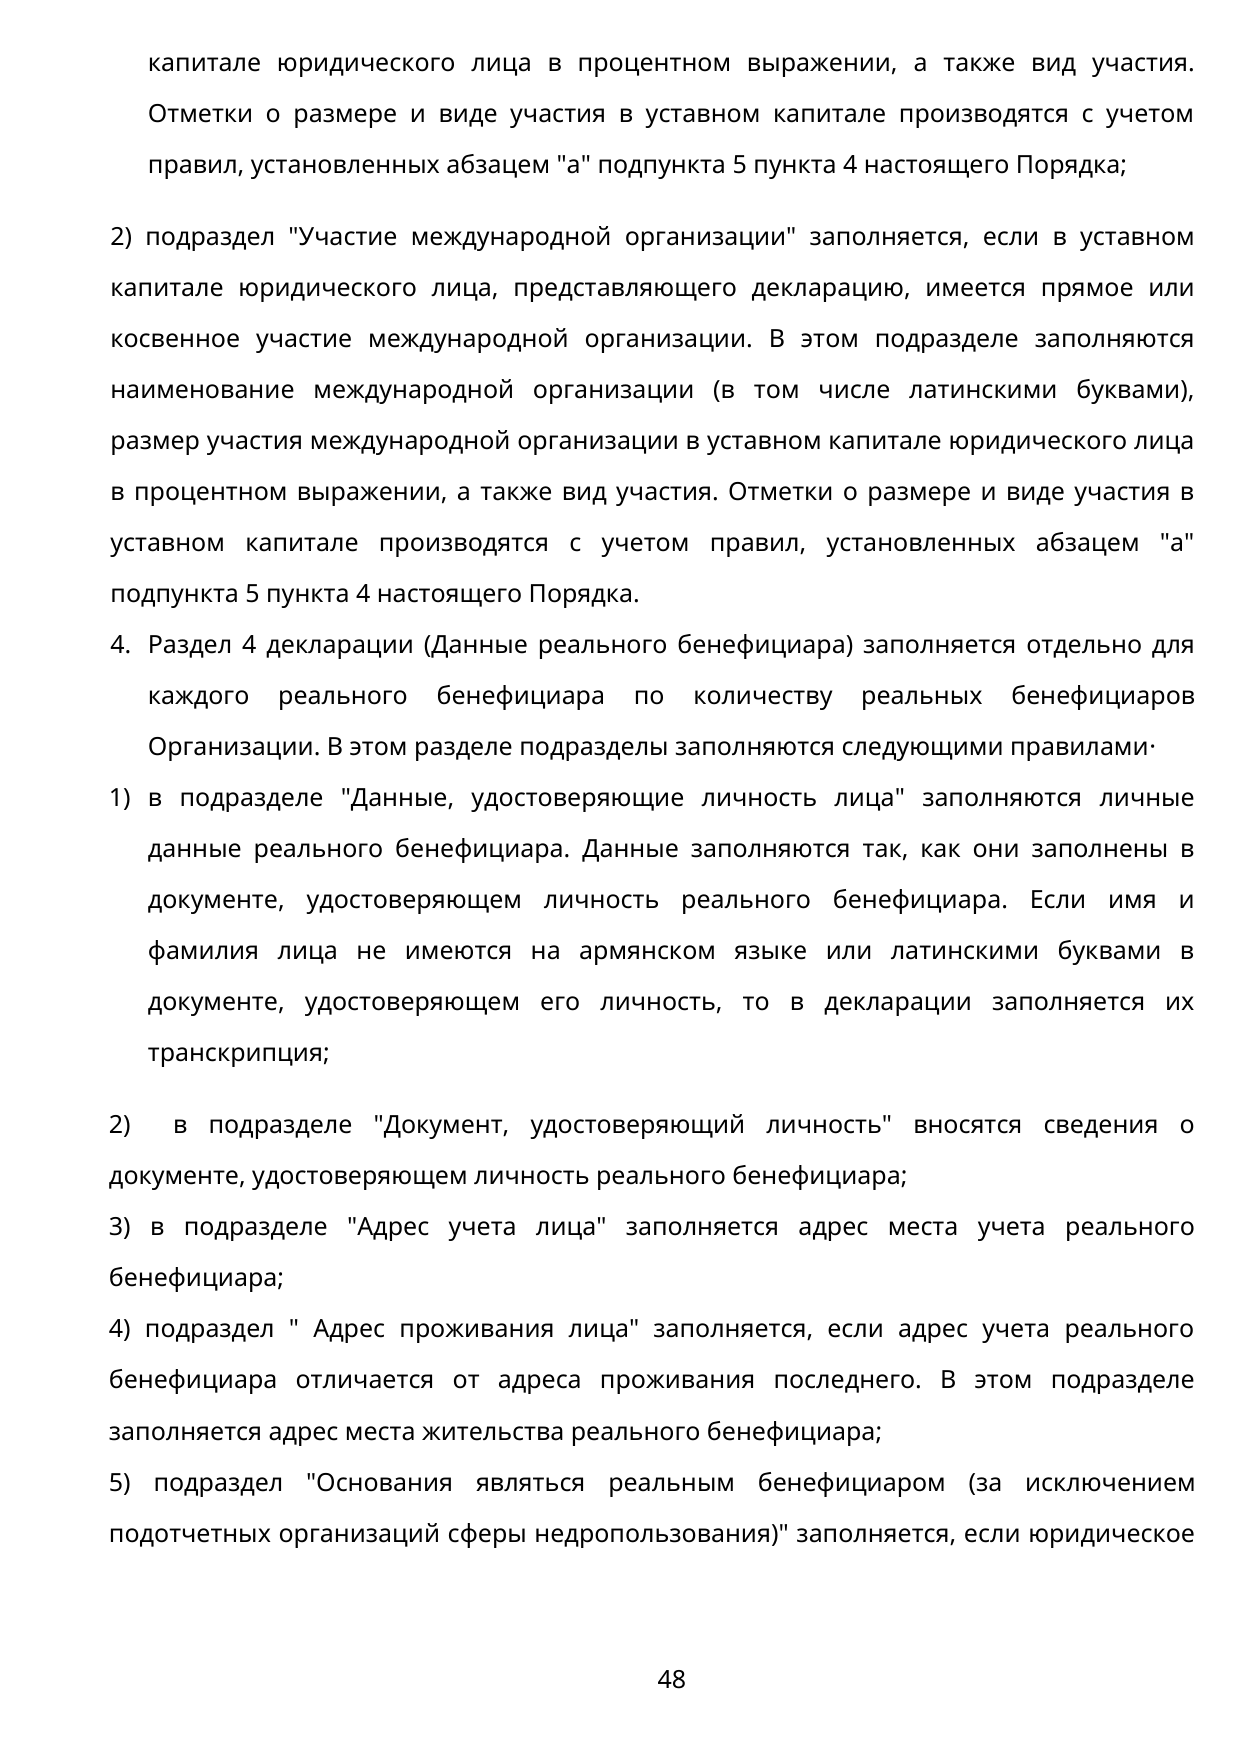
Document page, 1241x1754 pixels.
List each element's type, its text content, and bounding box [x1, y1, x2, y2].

text 2) в подразделе "Документ, удостоверяющий личность" вносятся сведения о документе, удостоверяющем личность реального бенефициара; [109, 1107, 1196, 1192]
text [109, 1464, 1196, 1549]
text 3) в подразделе "Адрес учета лица" заполняется адрес места учета реального бенефициара; [109, 1209, 1196, 1294]
text 4) подраздел " Адрес проживания лица" заполняется, если адрес учета реального бенефициара отличается от адреса проживания последнего. В этом подразделе заполняется адрес места жительства реального бенефициара; [109, 1311, 1196, 1447]
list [103, 44, 1196, 181]
list в подразделе "Данные, удостоверяющие личность лица" заполняются личные данные реального бенефициара. Данные заполняются так, как они заполнены в документе, удостоверяющем личность реального бенефициара. Если имя и фамилия лица не имеются на армянском языке или латинскими буквами в документе, удостоверяющем его личность, то в декларации заполняется их транскрипция; [109, 780, 1196, 1069]
list Раздел 4 декларации (Данные реального бенефициара) заполняется отдельно для каждого реального бенефициара по количеству реальных бенефициаров Организации. В этом разделе подразделы заполняются следующими правилами․ [110, 627, 1196, 763]
text 2) подраздел "Участие международной организации" заполняется, если в уставном капитале юридического лица, представляющего декларацию, имеется прямое или косвенное участие международной организации. В этом подразделе заполняются наименование международной организации (в том числе латинскими буквами), размер участия международной организации в уставном капитале юридического лица в процентном выражении, а также вид участия. Отметки о размере и виде участия в уставном капитале производятся с учетом правил, установленных абзацем "а" подпункта 5 пункта 4 настоящего Порядка. [110, 218, 1196, 610]
